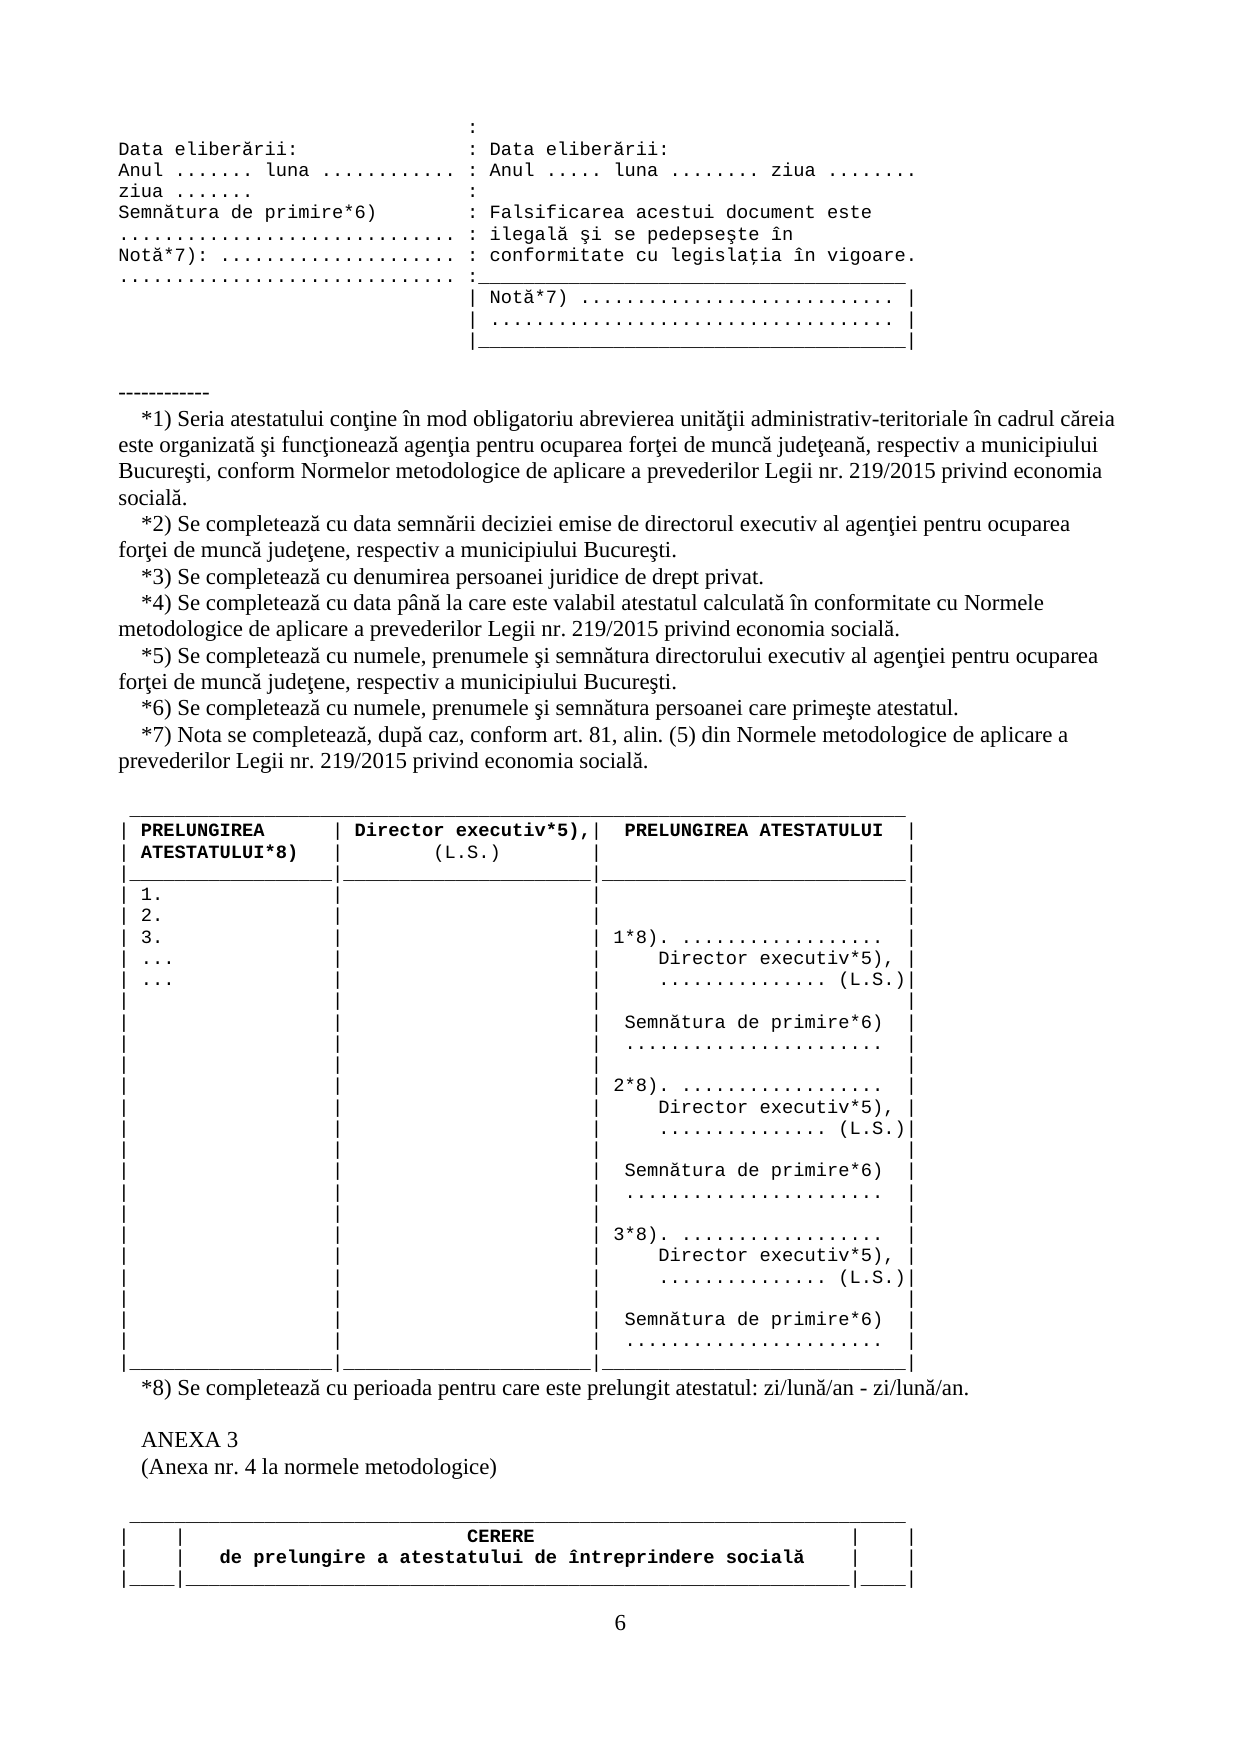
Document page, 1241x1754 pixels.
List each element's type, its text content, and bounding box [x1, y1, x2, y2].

text | | | Semnătura de primire*6) | [118, 1161, 1122, 1182]
text | | | ....................... | [118, 1034, 1122, 1055]
text *5) Se completează cu numele, prenumele şi semnătura directorului executiv al agenţiei pentru ocuparea forţei de muncă judeţene, respectiv a municipiului Bucureşti. [118, 642, 1122, 694]
text *1) Seria atestatului conţine în mod obligatoriu abrevierea unităţii administrativ-teritoriale în cadrul căreia este organizată şi funcţionează agenţia pentru ocuparea forţei de muncă judeţeană, respectiv a municipiului Bucureşti, conform Normelor metodologice de aplicare a prevederilor Legii nr. 219/2015 privind economia socială. [118, 404, 1122, 510]
text | ATESTATULUI*8) | (L.S.) | | [118, 842, 1122, 864]
text ANEXA 3 [118, 1426, 1122, 1453]
text | | | ............... (L.S.)| [118, 1267, 1122, 1289]
text | ... | | Director executiv*5), | [118, 949, 1122, 970]
text *7) Nota se completează, după caz, conform art. 81, alin. (5) din Normele metodologice de aplicare a prevederilor Legii nr. 219/2015 privind economia socială. [118, 721, 1122, 773]
text |__________________|______________________|___________________________| [118, 1352, 1122, 1374]
text .............................. : ilegală şi se pedepseşte în [118, 224, 1122, 246]
text *2) Se completează cu data semnării deciziei emise de directorul executiv al agenţiei pentru ocuparea forţei de muncă judeţene, respectiv a municipiului Bucureşti. [118, 510, 1122, 563]
text | | | Director executiv*5), | [118, 1097, 1122, 1119]
text | | | | [118, 1289, 1122, 1310]
text .............................. :______________________________________ [118, 267, 1122, 288]
text | | | | [118, 1055, 1122, 1076]
text | | | ............... (L.S.)| [118, 1119, 1122, 1140]
text Semnătura de primire*6) : Falsificarea acestui document este [118, 203, 1122, 224]
text *6) Se completează cu numele, prenumele şi semnătura persoanei care primeşte atestatul. [118, 694, 1122, 721]
text | | | | [118, 991, 1122, 1012]
text | | | ....................... | [118, 1331, 1122, 1352]
text | | | Director executiv*5), | [118, 1246, 1122, 1267]
text | | de prelungire a atestatului de întreprindere socială | | [118, 1548, 1122, 1569]
text | 3. | | 1*8). .................. | [118, 927, 1122, 949]
text (Anexa nr. 4 la normele metodologice) [118, 1453, 1122, 1479]
text | | | Semnătura de primire*6) | [118, 1310, 1122, 1331]
text ------------ [118, 378, 1122, 404]
text Anul ....... luna ............ : Anul ..... luna ........ ziua ........ [118, 161, 1122, 182]
text |__________________|______________________|___________________________| [118, 864, 1122, 885]
text | PRELUNGIREA | Director executiv*5),| PRELUNGIREA ATESTATULUI | [118, 821, 1122, 842]
text *8) Se completează cu perioada pentru care este prelungit atestatul: zi/lună/an - zi/lună/an. [118, 1374, 1122, 1400]
text | | | | [118, 1140, 1122, 1161]
text _____________________________________________________________________ [118, 800, 1122, 821]
text | Notă*7) ............................ | [118, 288, 1122, 309]
text |______________________________________| [118, 331, 1122, 352]
text : [118, 118, 1122, 139]
text | .................................... | [118, 309, 1122, 331]
text | ... | | ............... (L.S.)| [118, 970, 1122, 991]
text Data eliberării: : Data eliberării: [118, 139, 1122, 161]
text ziua ....... : [118, 182, 1122, 203]
text | | | 3*8). .................. | [118, 1225, 1122, 1246]
text | | | 2*8). .................. | [118, 1076, 1122, 1097]
text | | | ....................... | [118, 1182, 1122, 1204]
text |____|___________________________________________________________|____| [118, 1569, 1122, 1590]
text | 1. | | | [118, 885, 1122, 906]
text *3) Se completează cu denumirea persoanei juridice de drept privat. [118, 563, 1122, 589]
text | 2. | | | [118, 906, 1122, 927]
text | | | Semnătura de primire*6) | [118, 1012, 1122, 1034]
text _____________________________________________________________________ [118, 1505, 1122, 1527]
text *4) Se completează cu data până la care este valabil atestatul calculată în conformitate cu Normele metodologice de aplicare a prevederilor Legii nr. 219/2015 privind economia socială. [118, 589, 1122, 642]
text | | | | [118, 1204, 1122, 1225]
text | | CERERE | | [118, 1527, 1122, 1548]
text Notă*7): ..................... : conformitate cu legislaţia în vigoare. [118, 246, 1122, 267]
